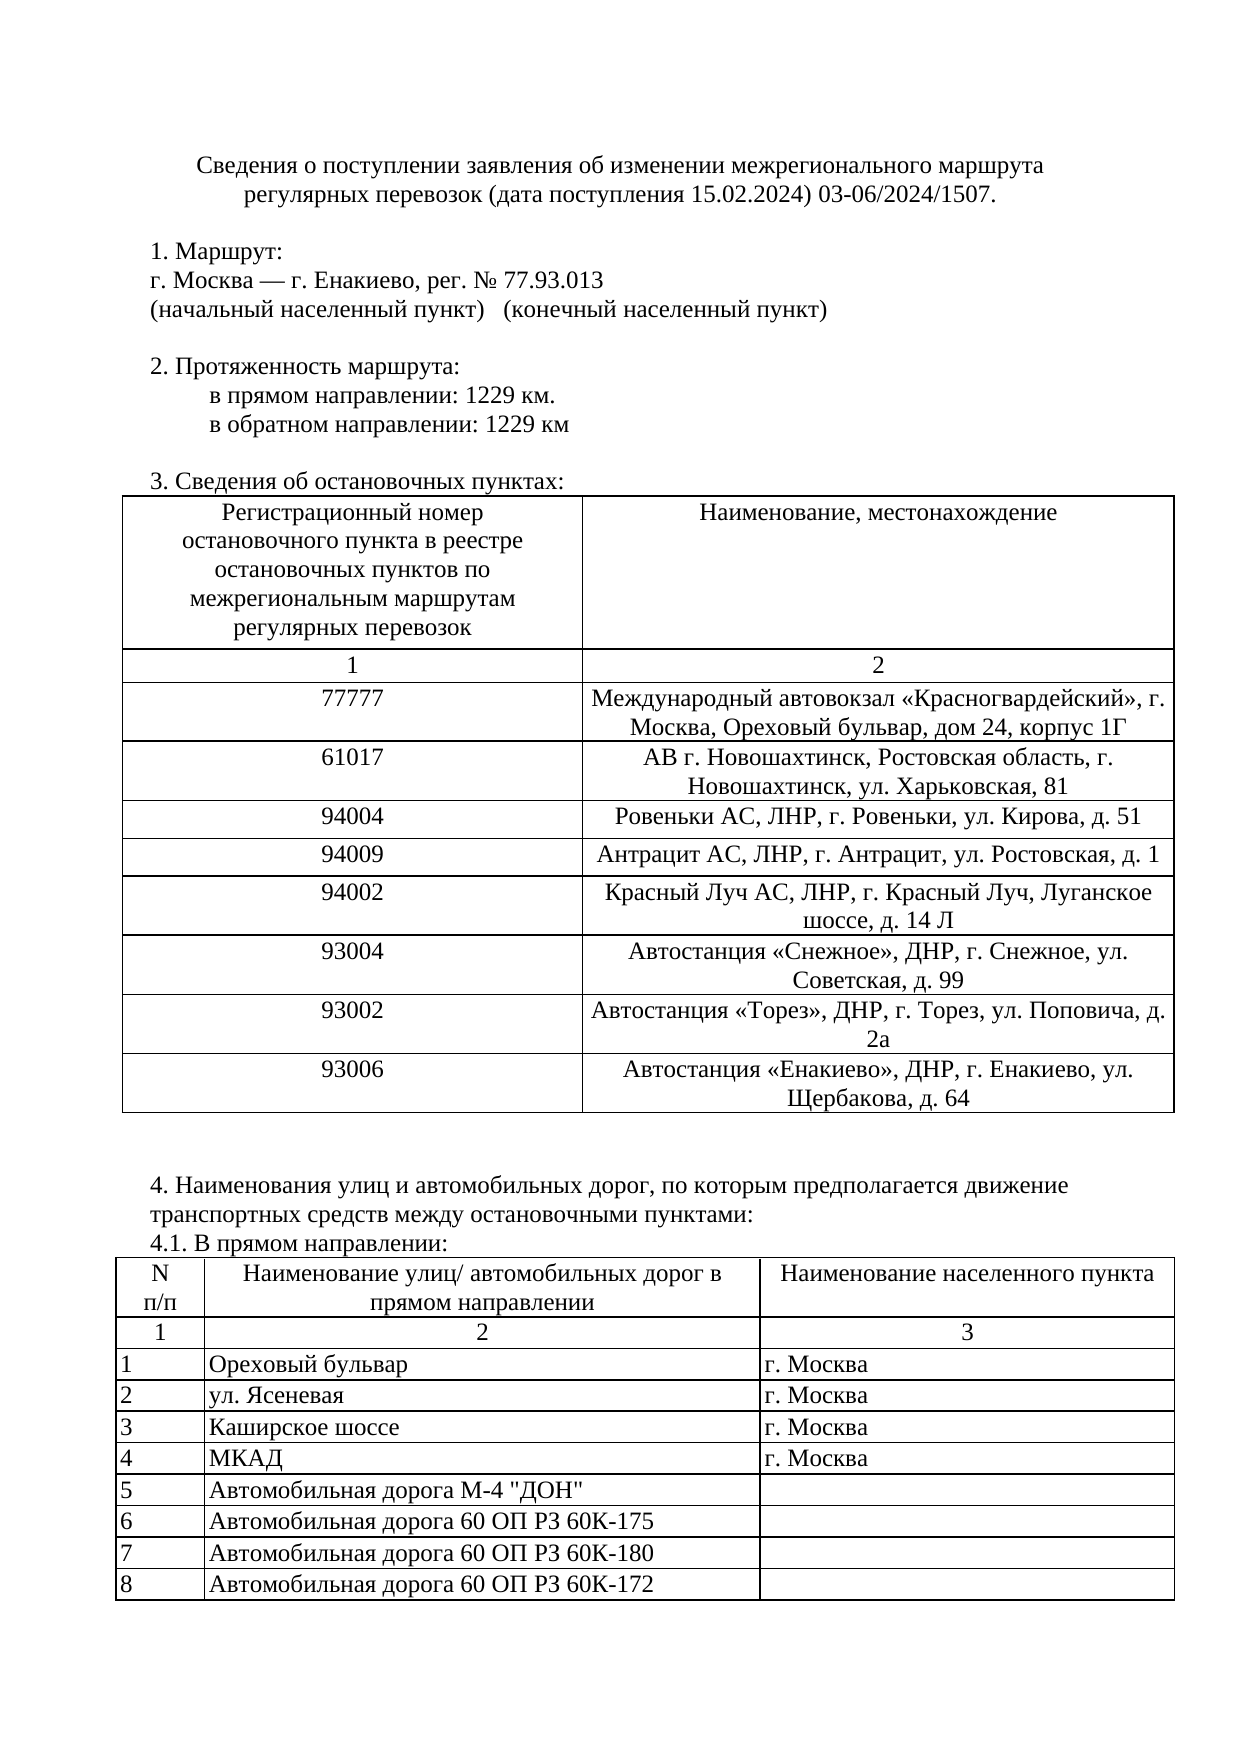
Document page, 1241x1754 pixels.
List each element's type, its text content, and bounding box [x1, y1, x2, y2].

table_cell 2 [117, 1381, 204, 1410]
table_header Наименование населенного пункта [761, 1258, 1174, 1316]
table_cell 5 [117, 1475, 204, 1505]
table_cell 94004 [123, 801, 582, 837]
table_cell Автомобильная дорога 60 ОП РЗ 60К-172 [205, 1569, 759, 1599]
text 2. Протяженность маршрута: [150, 351, 1090, 380]
table_cell [761, 1569, 1174, 1599]
table_cell 8 [117, 1569, 204, 1599]
text (начальный населенный пункт) (конечный населенный пункт) [150, 294, 1090, 322]
table_cell г. Москва [761, 1381, 1174, 1410]
table_cell 2 [205, 1318, 759, 1347]
table_header Регистрационный номер остановочного пункта в реестре остановочных пунктов по межрегиональным маршрутам регулярных перевозок [123, 497, 582, 648]
table_cell 6 [117, 1506, 204, 1536]
table_cell 77777 [123, 683, 582, 740]
table_header N п/п [117, 1258, 204, 1316]
table_cell Автомобильная дорога М-4 "ДОН" [205, 1475, 759, 1505]
table_cell МКАД [205, 1443, 759, 1473]
table_cell 7 [117, 1538, 204, 1568]
table_cell Международный автовокзал «Красногвардейский», г. Москва, Ореховый бульвар, дом 24, корпус 1Г [583, 683, 1173, 740]
text Сведения о поступлении заявления об изменении межрегионального маршрута регулярных перевозок (дата поступления 15.02.2024) 03-06/2024/1507. [150, 150, 1090, 207]
table_cell 1 [117, 1318, 204, 1347]
table_cell Автомобильная дорога 60 ОП РЗ 60К-175 [205, 1506, 759, 1536]
table_cell г. Москва [761, 1349, 1174, 1379]
text 3. Сведения об остановочных пунктах: [150, 466, 1090, 495]
text 4.1. В прямом направлении: [150, 1228, 1090, 1257]
table_cell 1 [117, 1349, 204, 1379]
table_cell 93004 [123, 936, 582, 993]
table_cell 93006 [123, 1054, 582, 1112]
table_cell Автомобильная дорога 60 ОП РЗ 60К-180 [205, 1538, 759, 1568]
table_cell Ровеньки АС, ЛНР, г. Ровеньки, ул. Кирова, д. 51 [583, 801, 1173, 837]
table_header Наименование, местонахождение [583, 497, 1173, 648]
text 4. Наименования улиц и автомобильных дорог, по которым предполагается движение транспортных средств между остановочными пунктами: [150, 1171, 1090, 1228]
table_cell 4 [117, 1443, 204, 1473]
table_cell Автостанция «Торез», ДНР, г. Торез, ул. Поповича, д. 2а [583, 995, 1173, 1052]
table_cell АВ г. Новошахтинск, Ростовская область, г. Новошахтинск, ул. Харьковская, 81 [583, 742, 1173, 799]
table_cell 2 [583, 650, 1173, 681]
text г. Москва — г. Енакиево, рег. № 77.93.013 [150, 265, 1090, 294]
table_cell Ореховый бульвар [205, 1349, 759, 1379]
table_cell Красный Луч АС, ЛНР, г. Красный Луч, Луганское шоссе, д. 14 Л [583, 877, 1173, 934]
table_cell Каширское шоссе [205, 1412, 759, 1442]
text в прямом направлении: 1229 км. [150, 380, 1090, 409]
text в обратном направлении: 1229 км [150, 409, 1090, 437]
table_cell Антрацит АС, ЛНР, г. Антрацит, ул. Ростовская, д. 1 [583, 839, 1173, 875]
text 1. Маршрут: [150, 236, 1090, 265]
table_cell 94002 [123, 877, 582, 934]
table_header Наименование улиц/ автомобильных дорог в прямом направлении [205, 1258, 760, 1316]
table_cell г. Москва [761, 1443, 1174, 1473]
table_cell 3 [117, 1412, 204, 1442]
table_cell 61017 [123, 742, 582, 799]
table_cell Автостанция «Енакиево», ДНР, г. Енакиево, ул. Щербакова, д. 64 [583, 1054, 1173, 1112]
table_cell г. Москва [761, 1412, 1174, 1442]
table_cell [761, 1506, 1174, 1536]
table_cell [761, 1475, 1174, 1505]
table_cell 94009 [123, 839, 582, 875]
table_cell Автостанция «Снежное», ДНР, г. Снежное, ул. Советская, д. 99 [583, 936, 1173, 993]
table_cell [761, 1538, 1174, 1568]
table_cell 93002 [123, 995, 582, 1052]
table_cell 3 [761, 1318, 1174, 1347]
table_cell ул. Ясеневая [205, 1381, 759, 1410]
table_cell 1 [123, 650, 582, 681]
